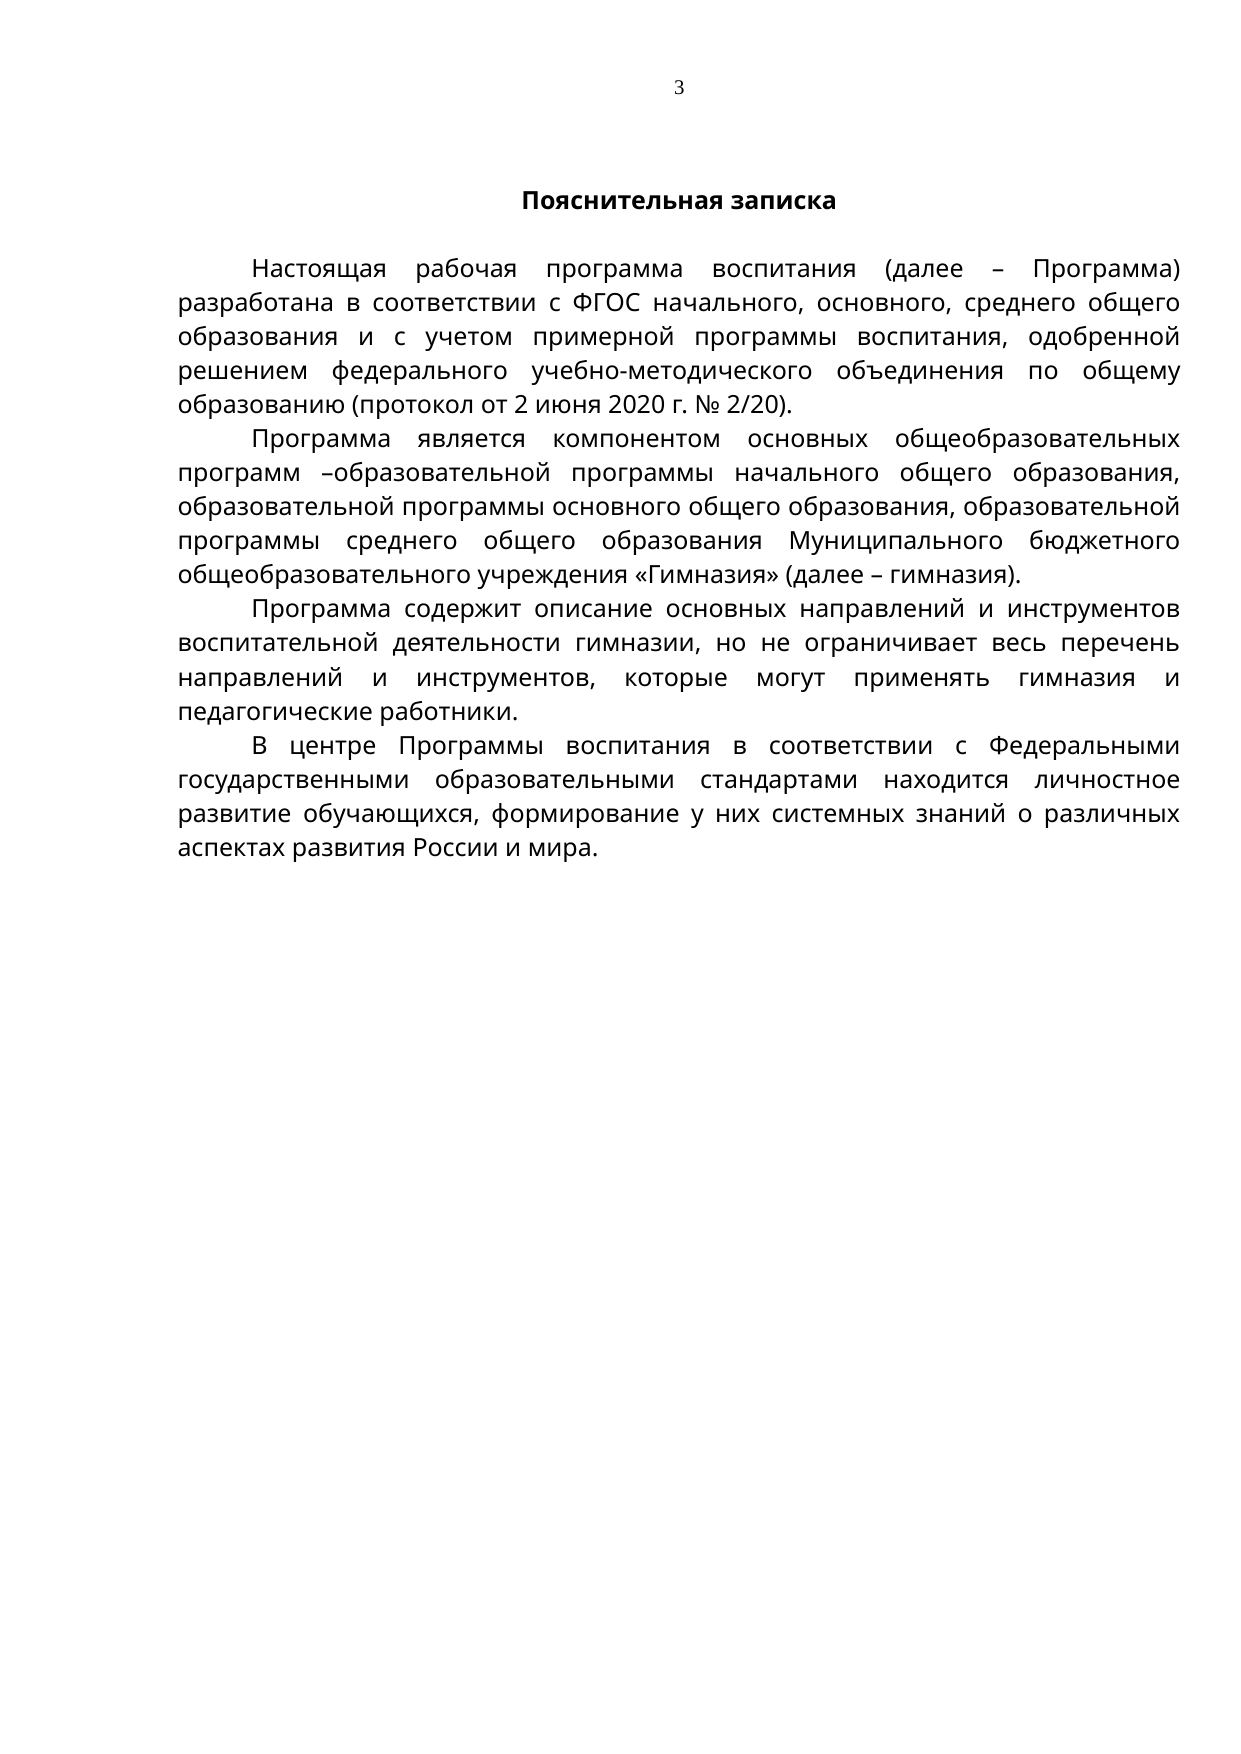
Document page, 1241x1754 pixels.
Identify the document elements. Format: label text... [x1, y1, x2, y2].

text Настоящая рабочая программа воспитания (далее – Программа) разработана в соответствии с ФГОС начального, основного, среднего общего образования и с учетом примерной программы воспитания, одобренной решением федерального учебно-методического объединения по общему образованию (протокол от 2 июня 2020 г. № 2/20). [177, 250, 1181, 421]
text В центре Программы воспитания в соответствии с Федеральными государственными образовательными стандартами находится личностное развитие обучающихся, формирование у них системных знаний о различных аспектах развития России и мира. [177, 727, 1181, 863]
text Программа содержит описание основных направлений и инструментов воспитательной деятельности гимназии, но не ограничивает весь перечень направлений и инструментов, которые могут применять гимназия и педагогические работники. [177, 591, 1181, 727]
text Программа является компонентом основных общеобразовательных программ –образовательной программы начального общего образования, образовательной программы основного общего образования, образовательной программы среднего общего образования Муниципального бюджетного общеобразовательного учреждения «Гимназия» (далее – гимназия). [177, 421, 1181, 591]
subtitle Пояснительная записка [177, 182, 1181, 216]
